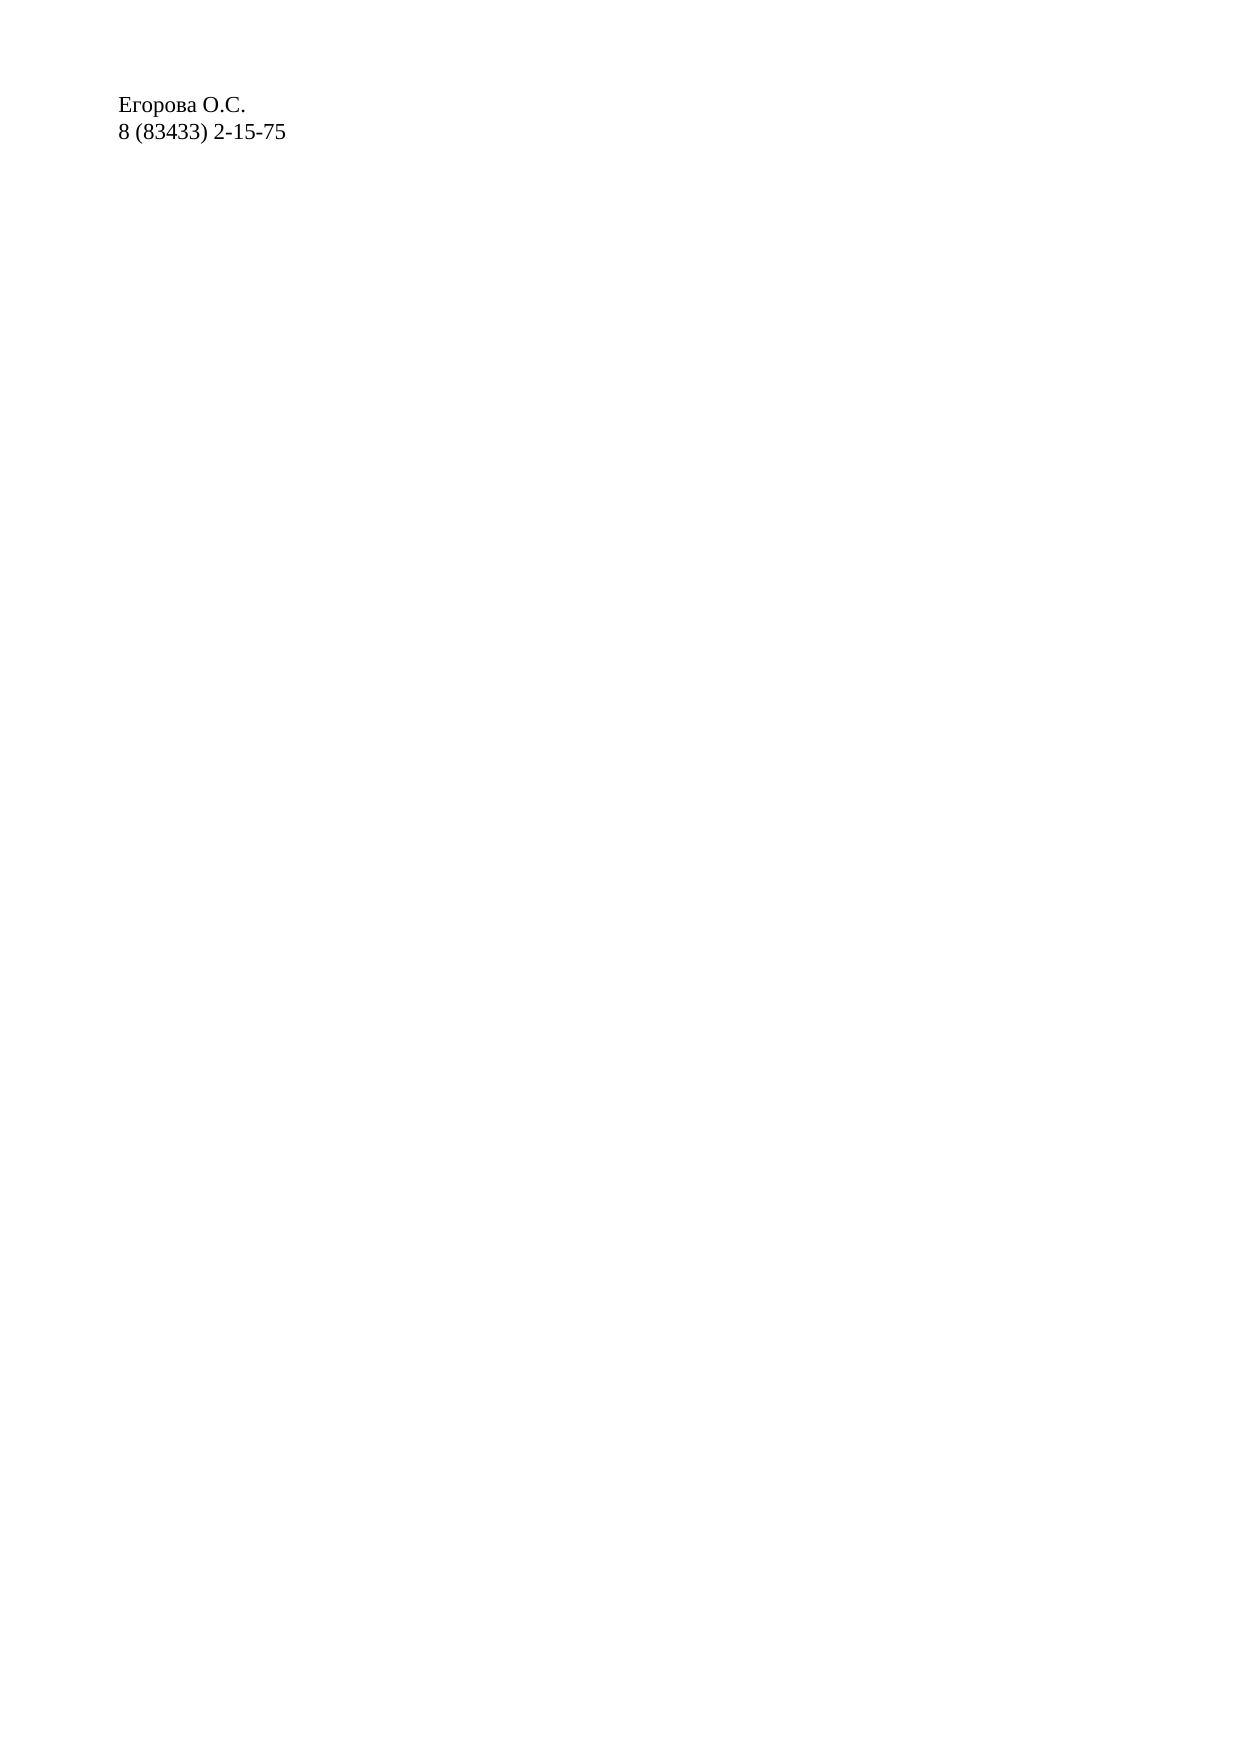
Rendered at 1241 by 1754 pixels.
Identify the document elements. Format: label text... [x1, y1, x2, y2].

text 8 (83433) 2-15-75 [118, 118, 1152, 144]
text Егорова О.С. [118, 92, 1152, 118]
